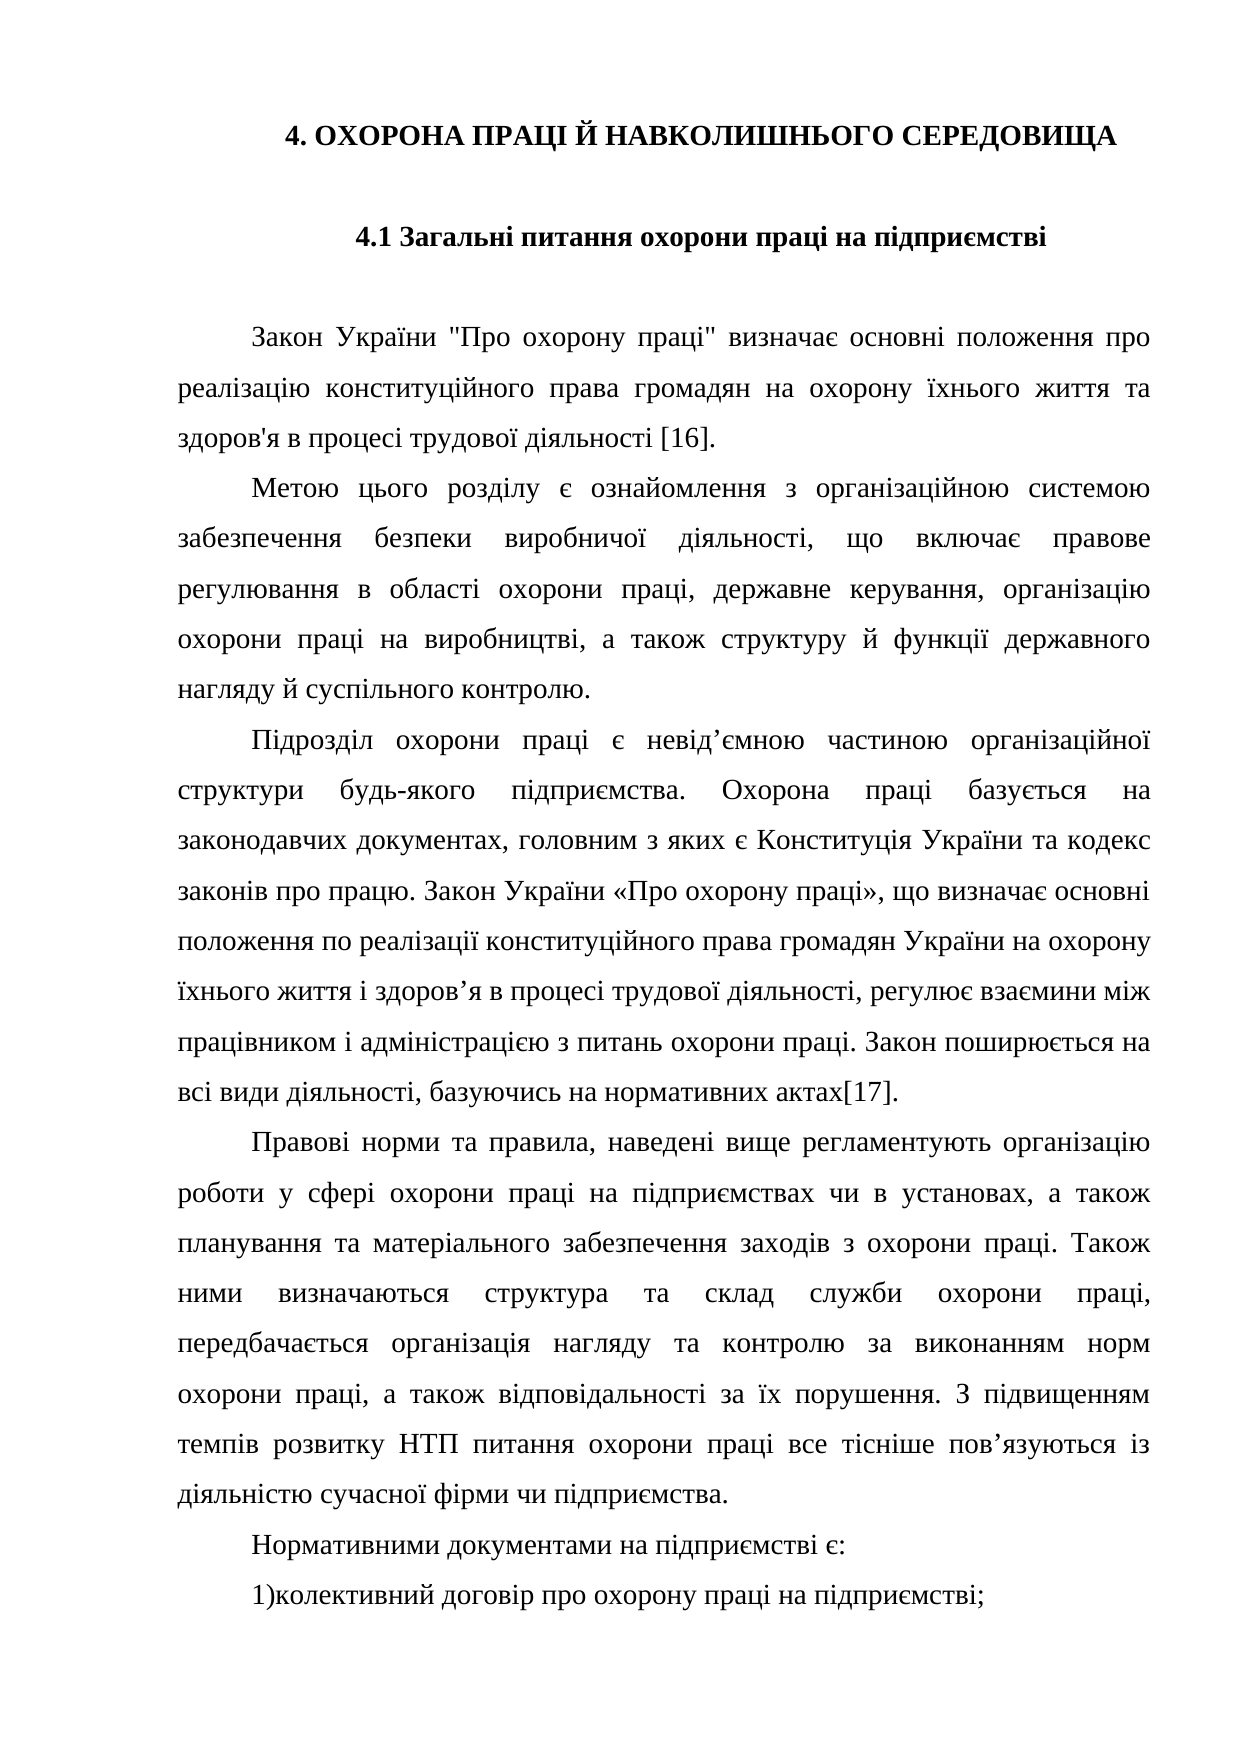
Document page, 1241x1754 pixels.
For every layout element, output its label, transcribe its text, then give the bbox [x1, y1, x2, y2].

text 4. ОХОРОНА ПРАЦІ Й НАВКОЛИШНЬОГО СЕРЕДОВИЩА [177, 118, 1152, 152]
text Підрозділ охорони праці є невід’ємною частиною організаційної структури будь-якого підприємства. Охорона праці базується на законодавчих документах, головним з яких є Конституція України та кодекс законів про працю. Закон України «Про охорону праці», що визначає основні положення по реалізації конституційного права громадян України на охорону їхнього життя і здоров’я в процесі трудової діяльності, регулює взаємини між працівником і адміністрацією з питань охорони праці. Закон поширюється на всі види діяльності, базуючись на нормативних актах[17]. [177, 722, 1152, 1108]
text Закон України "Про охорону праці" визначає основні положення про реалізацію конституційного права громадян на охорону їхнього життя та здоров'я в процесі трудової діяльності [16]. [177, 319, 1152, 453]
text 4.1 Загальні питання охорони праці на підприємстві [177, 219, 1152, 252]
text Нормативними документами на підприємстві є: [177, 1527, 1152, 1560]
text Метою цього розділу є ознайомлення з організаційною системою забезпечення безпеки виробничої діяльності, що включає правове регулювання в області охорони праці, державне керування, організацію охорони праці на виробництві, а також структуру й функції державного нагляду й суспільного контролю. [177, 470, 1152, 705]
text Правові норми та правила, наведені вище регламентують організацію роботи у сфері охорони праці на підприємствах чи в установах, а також планування та матеріального забезпечення заходів з охорони праці. Також ними визначаються структура та склад служби охорони праці, передбачається організація нагляду та контролю за виконанням норм охорони праці, а також відповідальності за їх порушення. З підвищенням темпів розвитку НТП питання охорони праці все тісніше пов’язуються із діяльністю сучасної фірми чи підприємства. [177, 1124, 1152, 1510]
text 1)колективний договір про охорону праці на підприємстві; [177, 1577, 1152, 1611]
